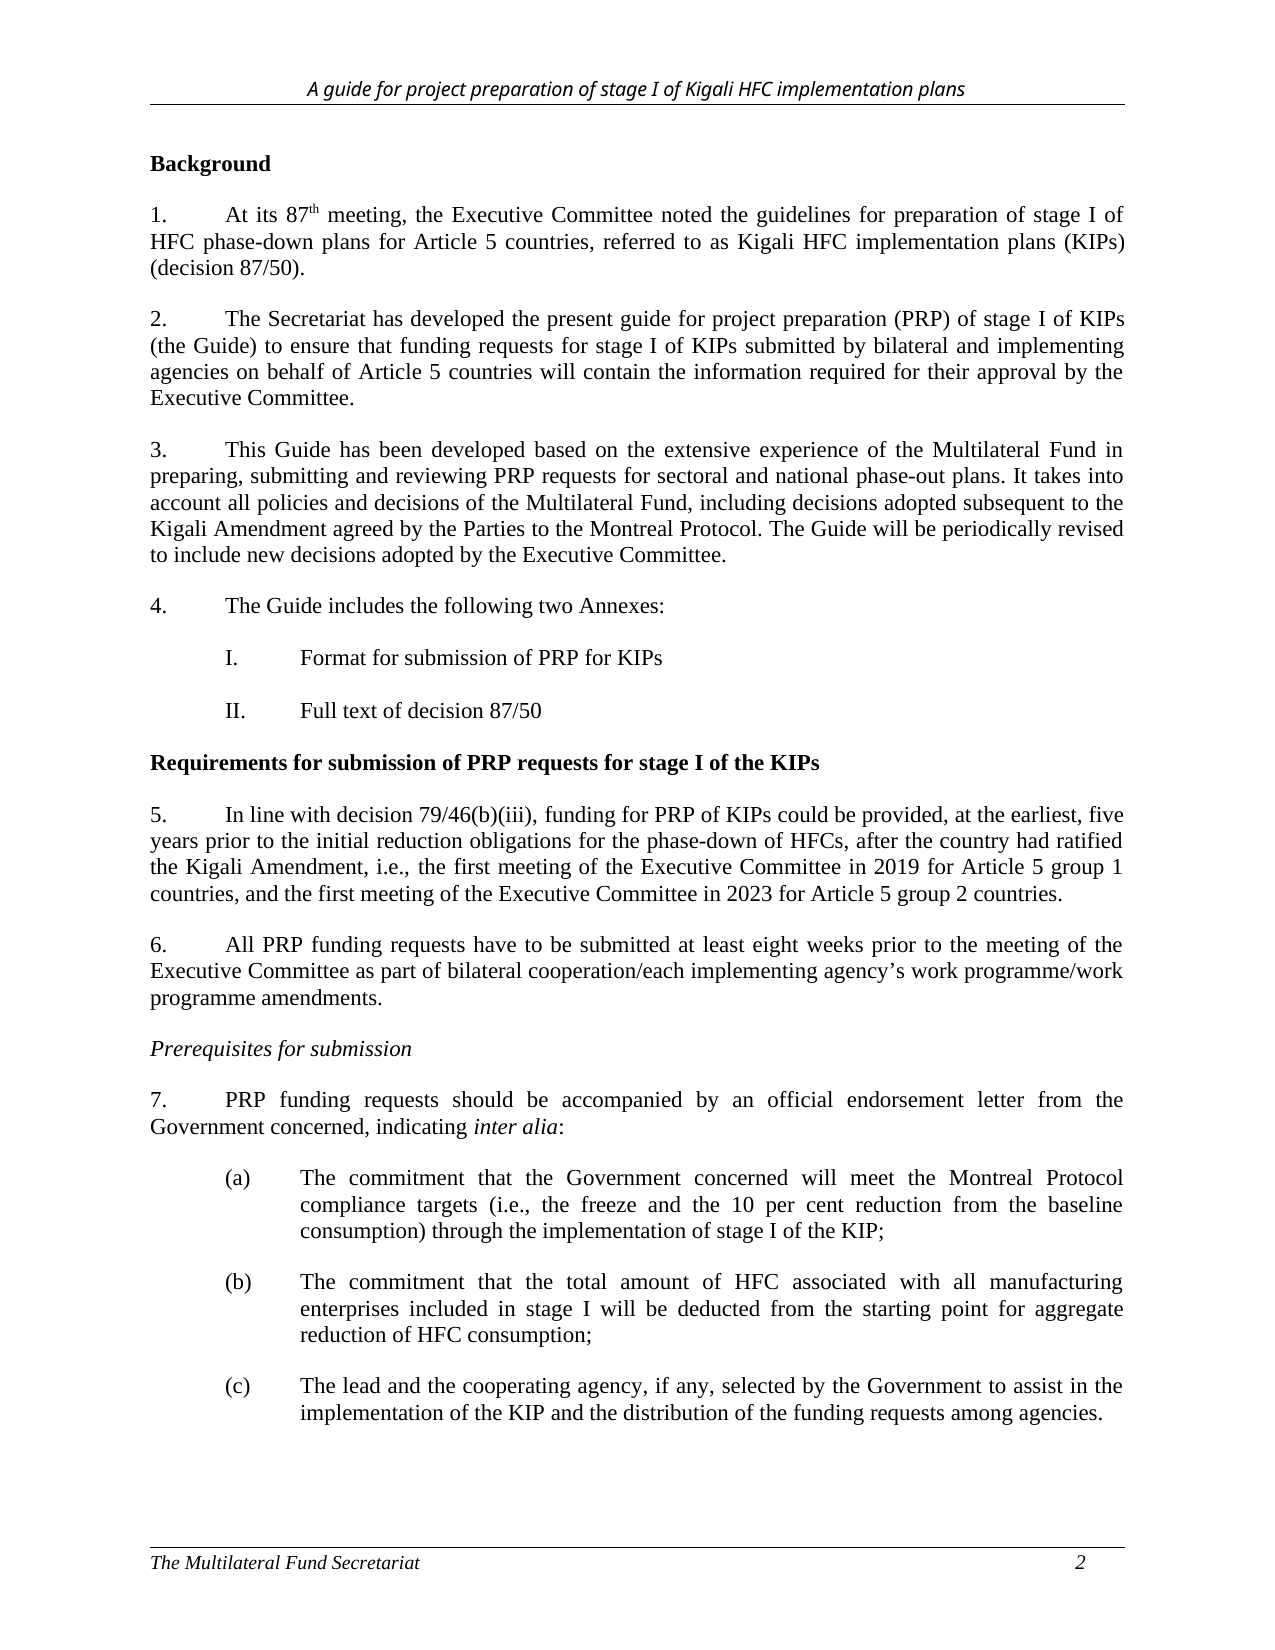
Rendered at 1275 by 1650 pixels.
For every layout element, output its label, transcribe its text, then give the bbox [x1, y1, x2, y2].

list Format for submission of PRP for KIPs [225, 644, 1125, 670]
text Requirements for submission of PRP requests for stage I of the KIPs [150, 749, 1125, 776]
list Full text of decision 87/50 [225, 697, 1125, 723]
subtitle The lead and the cooperating agency, if any, selected by the Government to assist in the implementation of the KIP and the distribution of the funding requests among agencies. [225, 1372, 1125, 1425]
subtitle All PRP funding requests have to be submitted at least eight weeks prior to the meeting of the Executive Committee as part of bilateral cooperation/each implementing agency’s work programme/work programme amendments. [150, 931, 1125, 1010]
subtitle The Guide includes the following two Annexes: [150, 593, 1125, 619]
subtitle The commitment that the total amount of HFC associated with all manufacturing enterprises included in stage I will be deducted from the starting point for aggregate reduction of HFC consumption; [225, 1268, 1125, 1347]
subtitle Prerequisites for submission [150, 1035, 1125, 1062]
subtitle The commitment that the Government concerned will meet the Montreal Protocol compliance targets (i.e., the freeze and the 10 per cent reduction from the baseline consumption) through the implementation of stage I of the KIP; [225, 1164, 1125, 1243]
subtitle This Guide has been developed based on the extensive experience of the Multilateral Fund in preparing, submitting and reviewing PRP requests for sectoral and national phase-out plans. It takes into account all policies and decisions of the Multilateral Fund, including decisions adopted subsequent to the Kigali Amendment agreed by the Parties to the Montreal Protocol. The Guide will be periodically revised to include new decisions adopted by the Executive Committee. [150, 436, 1125, 568]
subtitle The Secretariat has developed the present guide for project preparation (PRP) of stage I of KIPs (the Guide) to ensure that funding requests for stage I of KIPs submitted by bilateral and implementing agencies on behalf of Article 5 countries will contain the information required for their approval by the Executive Committee. [150, 305, 1125, 411]
subtitle PRP funding requests should be accompanied by an official endorsement letter from the Government concerned, indicating inter alia: [150, 1087, 1125, 1139]
text Background [150, 150, 1125, 176]
subtitle At its 87th meeting, the Executive Committee noted the guidelines for preparation of stage I of HFC phase-down plans for Article 5 countries, referred to as Kigali HFC implementation plans (KIPs) (decision 87/50). [150, 201, 1125, 280]
subtitle In line with decision 79/46(b)(iii), funding for PRP of KIPs could be provided, at the earliest, five years prior to the initial reduction obligations for the phase-down of HFCs, after the country had ratified the Kigali Amendment, i.e., the first meeting of the Executive Committee in 2019 for Article 5 group 1 countries, and the first meeting of the Executive Committee in 2023 for Article 5 group 2 countries. [150, 801, 1125, 906]
